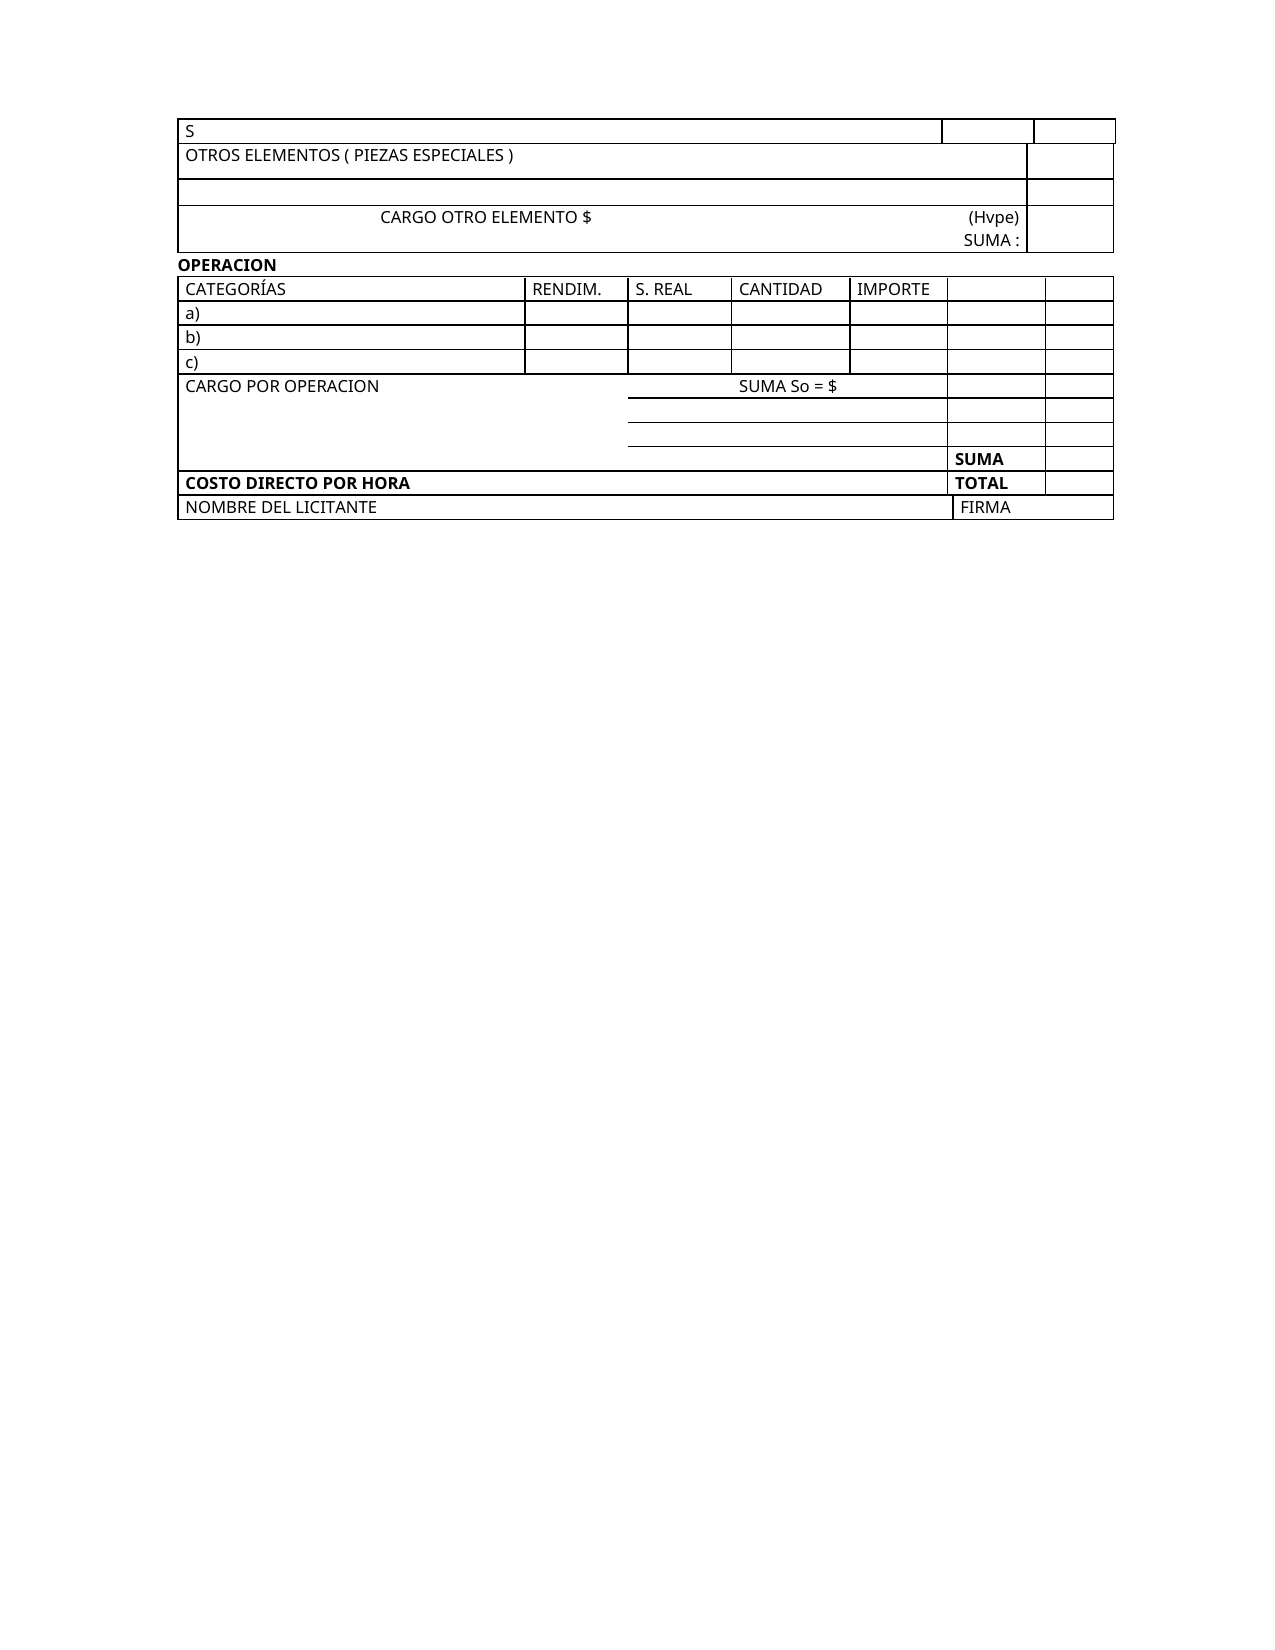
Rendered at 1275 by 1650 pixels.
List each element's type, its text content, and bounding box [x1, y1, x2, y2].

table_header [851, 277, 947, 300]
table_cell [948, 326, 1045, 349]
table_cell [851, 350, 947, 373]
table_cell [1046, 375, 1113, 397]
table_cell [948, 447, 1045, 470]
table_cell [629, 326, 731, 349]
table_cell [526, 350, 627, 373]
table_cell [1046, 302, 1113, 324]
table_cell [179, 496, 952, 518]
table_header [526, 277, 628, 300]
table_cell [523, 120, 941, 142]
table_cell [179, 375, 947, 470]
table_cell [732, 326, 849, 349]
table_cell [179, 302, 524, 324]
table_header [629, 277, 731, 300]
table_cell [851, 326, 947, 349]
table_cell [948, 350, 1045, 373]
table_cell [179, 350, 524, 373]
text OPERACION [177, 253, 1098, 276]
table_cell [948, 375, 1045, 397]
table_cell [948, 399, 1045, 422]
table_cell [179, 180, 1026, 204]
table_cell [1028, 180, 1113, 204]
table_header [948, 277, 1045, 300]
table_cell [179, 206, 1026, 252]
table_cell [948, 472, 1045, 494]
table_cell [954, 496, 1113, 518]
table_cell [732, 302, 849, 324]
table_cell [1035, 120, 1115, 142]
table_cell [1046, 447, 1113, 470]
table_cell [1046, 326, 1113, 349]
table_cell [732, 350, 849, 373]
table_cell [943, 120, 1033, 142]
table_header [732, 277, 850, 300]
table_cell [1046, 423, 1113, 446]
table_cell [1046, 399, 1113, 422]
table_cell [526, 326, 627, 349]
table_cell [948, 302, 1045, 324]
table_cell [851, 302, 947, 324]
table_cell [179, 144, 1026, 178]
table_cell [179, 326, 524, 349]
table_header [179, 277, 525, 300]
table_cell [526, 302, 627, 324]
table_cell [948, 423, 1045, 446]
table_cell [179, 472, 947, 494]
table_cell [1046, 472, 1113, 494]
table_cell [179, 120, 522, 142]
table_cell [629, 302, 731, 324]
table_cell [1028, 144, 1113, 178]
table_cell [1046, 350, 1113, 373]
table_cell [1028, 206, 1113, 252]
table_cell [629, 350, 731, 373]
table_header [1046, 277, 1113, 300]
